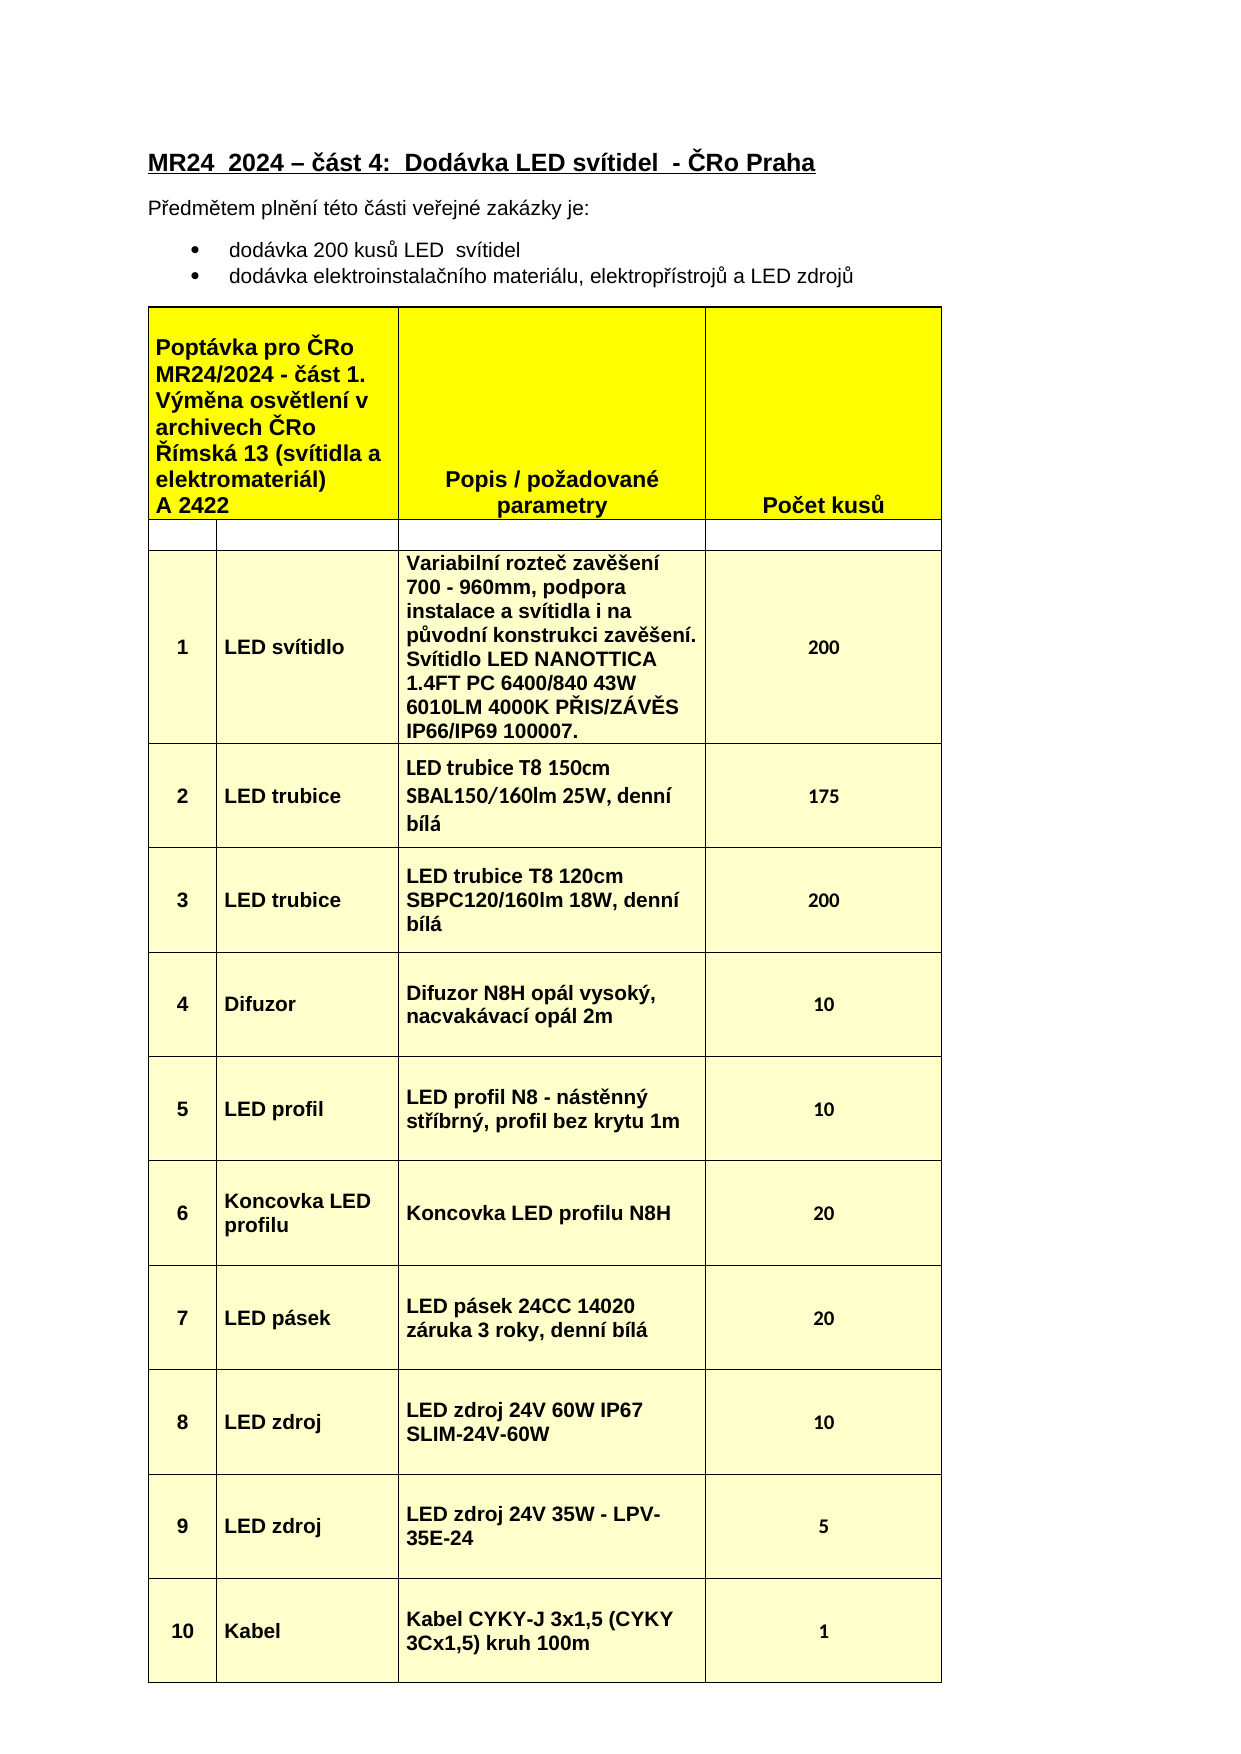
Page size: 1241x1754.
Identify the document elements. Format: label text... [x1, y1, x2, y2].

table_cell Difuzor N8H opál vysoký, nacvakávací opál 2m [399, 953, 705, 1056]
table_cell LED pásek 24CC 14020 záruka 3 roky, denní bílá [399, 1266, 705, 1369]
table_cell LED profil N8 - nástěnný stříbrný, profil bez krytu 1m [399, 1057, 705, 1160]
table_header Počet kusů [706, 308, 941, 519]
table_header Poptávka pro ČRo MR24/2024 - část 1. Výměna osvětlení v archivech ČRo Římská 13 (svítidla a elektromateriál) A 2422 [149, 308, 398, 519]
table_cell 5 [706, 1475, 941, 1578]
table_cell LED trubice T8 120cm SBPC120/160lm 18W, denní bílá [399, 848, 705, 952]
table_cell LED pásek [217, 1266, 398, 1369]
table_cell 1 [706, 1579, 941, 1682]
table_cell 200 [706, 848, 941, 952]
table_cell 10 [706, 953, 941, 1056]
table_cell [217, 520, 398, 550]
table_cell 6 [149, 1161, 216, 1265]
table_cell 175 [706, 744, 941, 847]
table_header Popis / požadované parametry [399, 308, 705, 519]
table_cell LED zdroj 24V 60W IP67 SLIM-24V-60W [399, 1370, 705, 1473]
table_cell 10 [706, 1370, 941, 1473]
table_cell 20 [706, 1161, 941, 1265]
table_cell 20 [706, 1266, 941, 1369]
text MR24_2024 – část 4: Dodávka LED svítidel - ČRo Praha [148, 148, 1093, 176]
table_cell 10 [149, 1579, 216, 1682]
table_cell Kabel CYKY-J 3x1,5 (CYKY 3Cx1,5) kruh 100m [399, 1579, 705, 1682]
table_cell Variabilní rozteč zavěšení 700 - 960mm, podpora instalace a svítidla i na původní konstrukci zavěšení. Svítidlo LED NANOTTICA 1.4FT PC 6400/840 43W 6010LM 4000K PŘIS/ZÁVĚS IP66/IP69 100007. [399, 551, 705, 743]
table_cell 7 [149, 1266, 216, 1369]
table_cell 1 [149, 551, 216, 743]
table_cell 5 [149, 1057, 216, 1160]
table_cell 4 [149, 953, 216, 1056]
table_cell LED svítidlo [217, 551, 398, 743]
table_cell LED zdroj [217, 1370, 398, 1473]
table_cell Koncovka LED profilu N8H [399, 1161, 705, 1265]
table_cell LED trubice [217, 744, 398, 847]
list dodávka elektroinstalačního materiálu, elektropřístrojů a LED zdrojů [191, 264, 1093, 288]
table_cell Koncovka LED profilu [217, 1161, 398, 1265]
table_cell [149, 520, 216, 550]
table_cell LED zdroj 24V 35W - LPV-35E-24 [399, 1475, 705, 1578]
table_cell 3 [149, 848, 216, 952]
table_cell Difuzor [217, 953, 398, 1056]
table_cell [399, 520, 705, 550]
table_cell 9 [149, 1475, 216, 1578]
table_cell [706, 520, 941, 550]
table_cell LED profil [217, 1057, 398, 1160]
table_cell LED trubice T8 150cm SBAL150/160lm 25W, denní bílá [399, 744, 705, 847]
table_cell 200 [706, 551, 941, 743]
table_cell 8 [149, 1370, 216, 1473]
table_cell LED zdroj [217, 1475, 398, 1578]
table_cell 2 [149, 744, 216, 847]
table_cell 10 [706, 1057, 941, 1160]
list dodávka 200 kusů LED svítidel [191, 238, 1012, 262]
table_cell LED trubice [217, 848, 398, 952]
table_cell Kabel [217, 1579, 398, 1682]
text Předmětem plnění této části veřejné zakázky je: [148, 195, 1093, 219]
